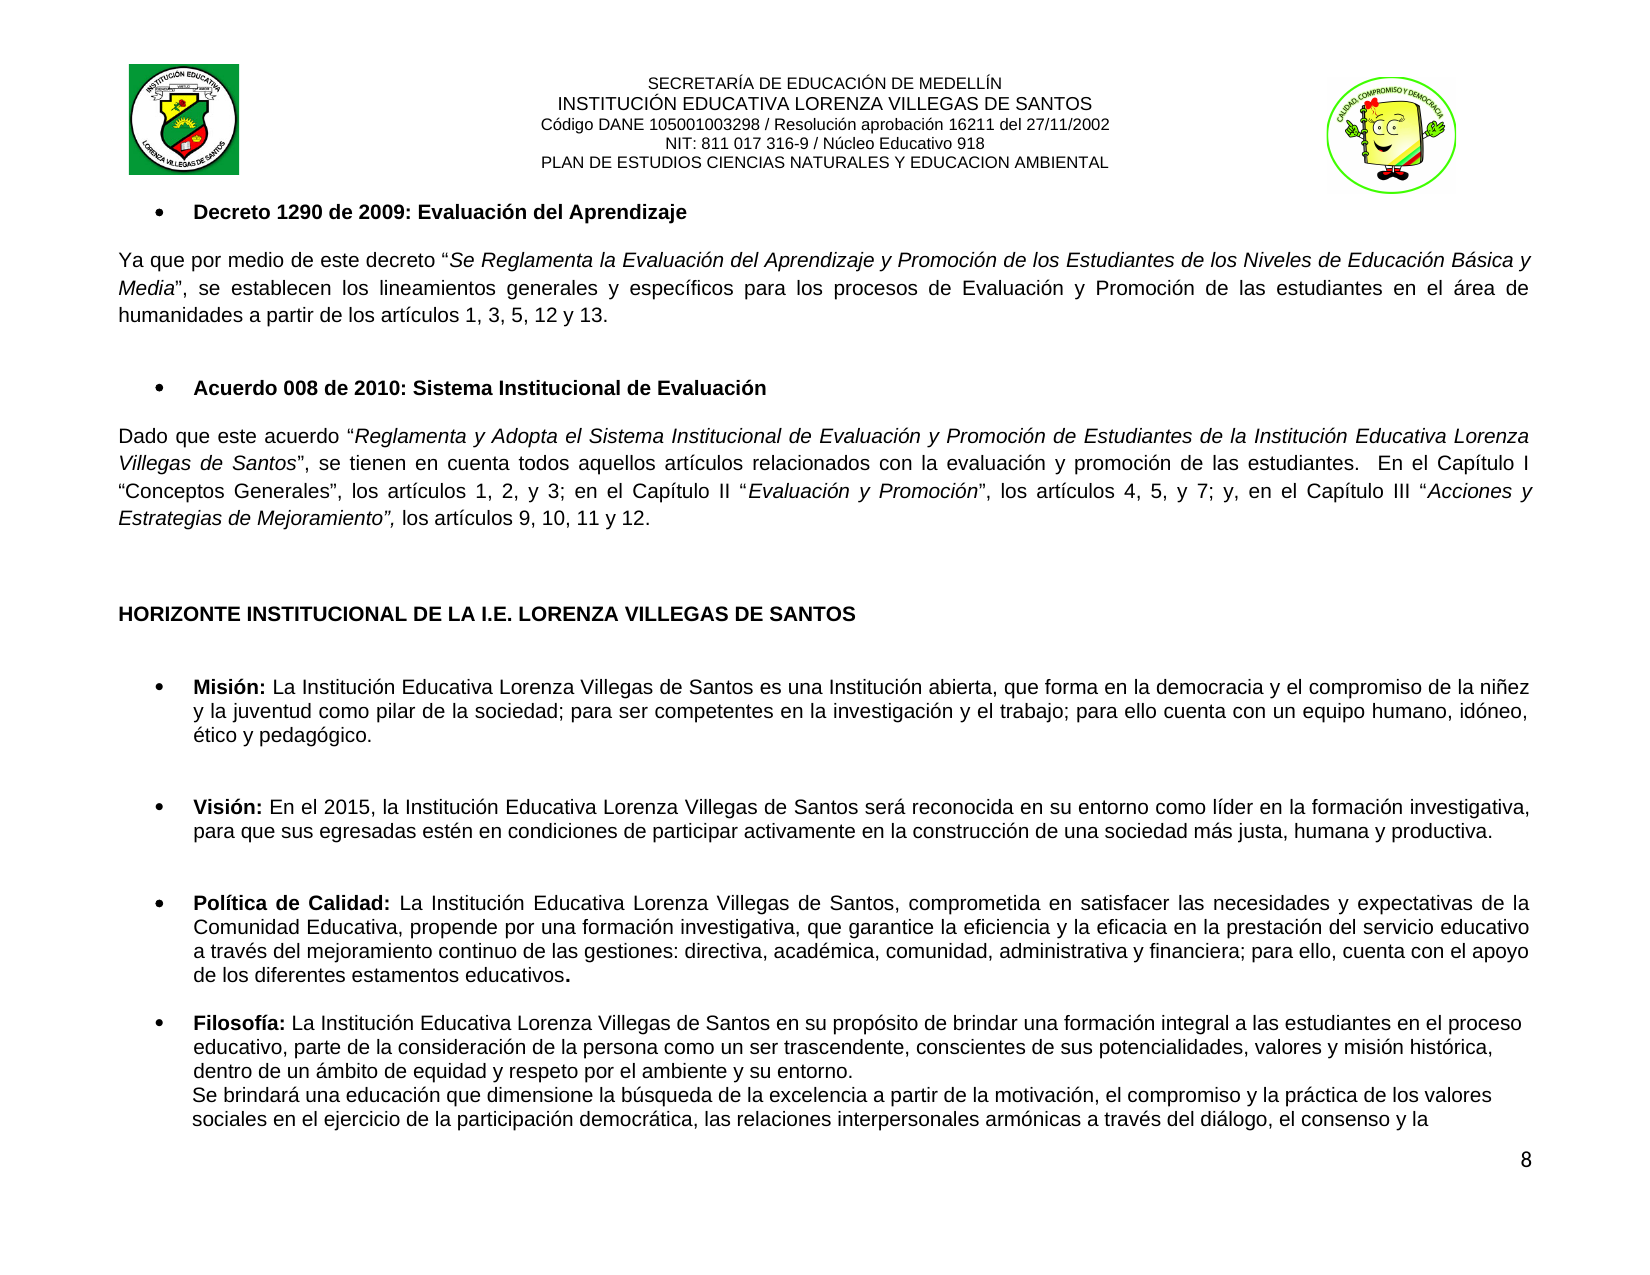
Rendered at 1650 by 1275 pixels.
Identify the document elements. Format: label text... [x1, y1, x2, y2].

list Acuerdo 008 de 2010: Sistema Institucional de Evaluación [156, 375, 1532, 399]
list Misión: La Institución Educativa Lorenza Villegas de Santos es una Institución abierta, que forma en la democracia y el compromiso de la niñez y la juventud como pilar de la sociedad; para ser competentes en la investigación y el trabajo; para ello cuenta con un equipo humano, idóneo, ético y pedagógico. [156, 674, 1532, 746]
picture [1326, 77, 1457, 194]
text HORIZONTE INSTITUCIONAL DE LA I.E. LORENZA VILLEGAS DE SANTOS [118, 602, 1532, 626]
list Filosofía: La Institución Educativa Lorenza Villegas de Santos en su propósito de brindar una formación integral a las estudiantes en el proceso educativo, parte de la consideración de la persona como un ser trascendente, conscientes de sus potencialidades, valores y misión histórica, dentro de un ámbito de equidad y respeto por el ambiente y su entorno. [156, 1011, 1532, 1083]
list Política de Calidad: La Institución Educativa Lorenza Villegas de Santos, comprometida en satisfacer las necesidades y expectativas de la Comunidad Educativa, propende por una formación investigativa, que garantice la eficiencia y la eficacia en la prestación del servicio educativo a través del mejoramiento continuo de las gestiones: directiva, académica, comunidad, administrativa y financiera; para ello, cuenta con el apoyo de los diferentes estamentos educativos. [156, 891, 1532, 987]
picture [128, 64, 240, 175]
text Ya que por medio de este decreto “Se Reglamenta la Evaluación del Aprendizaje y Promoción de los Estudiantes de los Niveles de Educación Básica y Media”, se establecen los lineamientos generales y específicos para los procesos de Evaluación y Promoción de las estudiantes en el área de humanidades a partir de los artículos 1, 3, 5, 12 y 13. [118, 248, 1532, 327]
list Visión: En el 2015, la Institución Educativa Lorenza Villegas de Santos será reconocida en su entorno como líder en la formación investigativa, para que sus egresadas estén en condiciones de participar activamente en la construcción de una sociedad más justa, humana y productiva. [156, 795, 1532, 843]
list Decreto 1290 de 2009: Evaluación del Aprendizaje [156, 200, 1532, 224]
text Dado que este acuerdo “Reglamenta y Adopta el Sistema Institucional de Evaluación y Promoción de Estudiantes de la Institución Educativa Lorenza Villegas de Santos”, se tienen en cuenta todos aquellos artículos relacionados con la evaluación y promoción de las estudiantes. En el Capítulo I “Conceptos Generales”, los artículos 1, 2, y 3; en el Capítulo II “Evaluación y Promoción”, los artículos 4, 5, y 7; y, en el Capítulo III “Acciones y Estrategias de Mejoramiento”, los artículos 9, 10, 11 y 12. [118, 423, 1532, 530]
